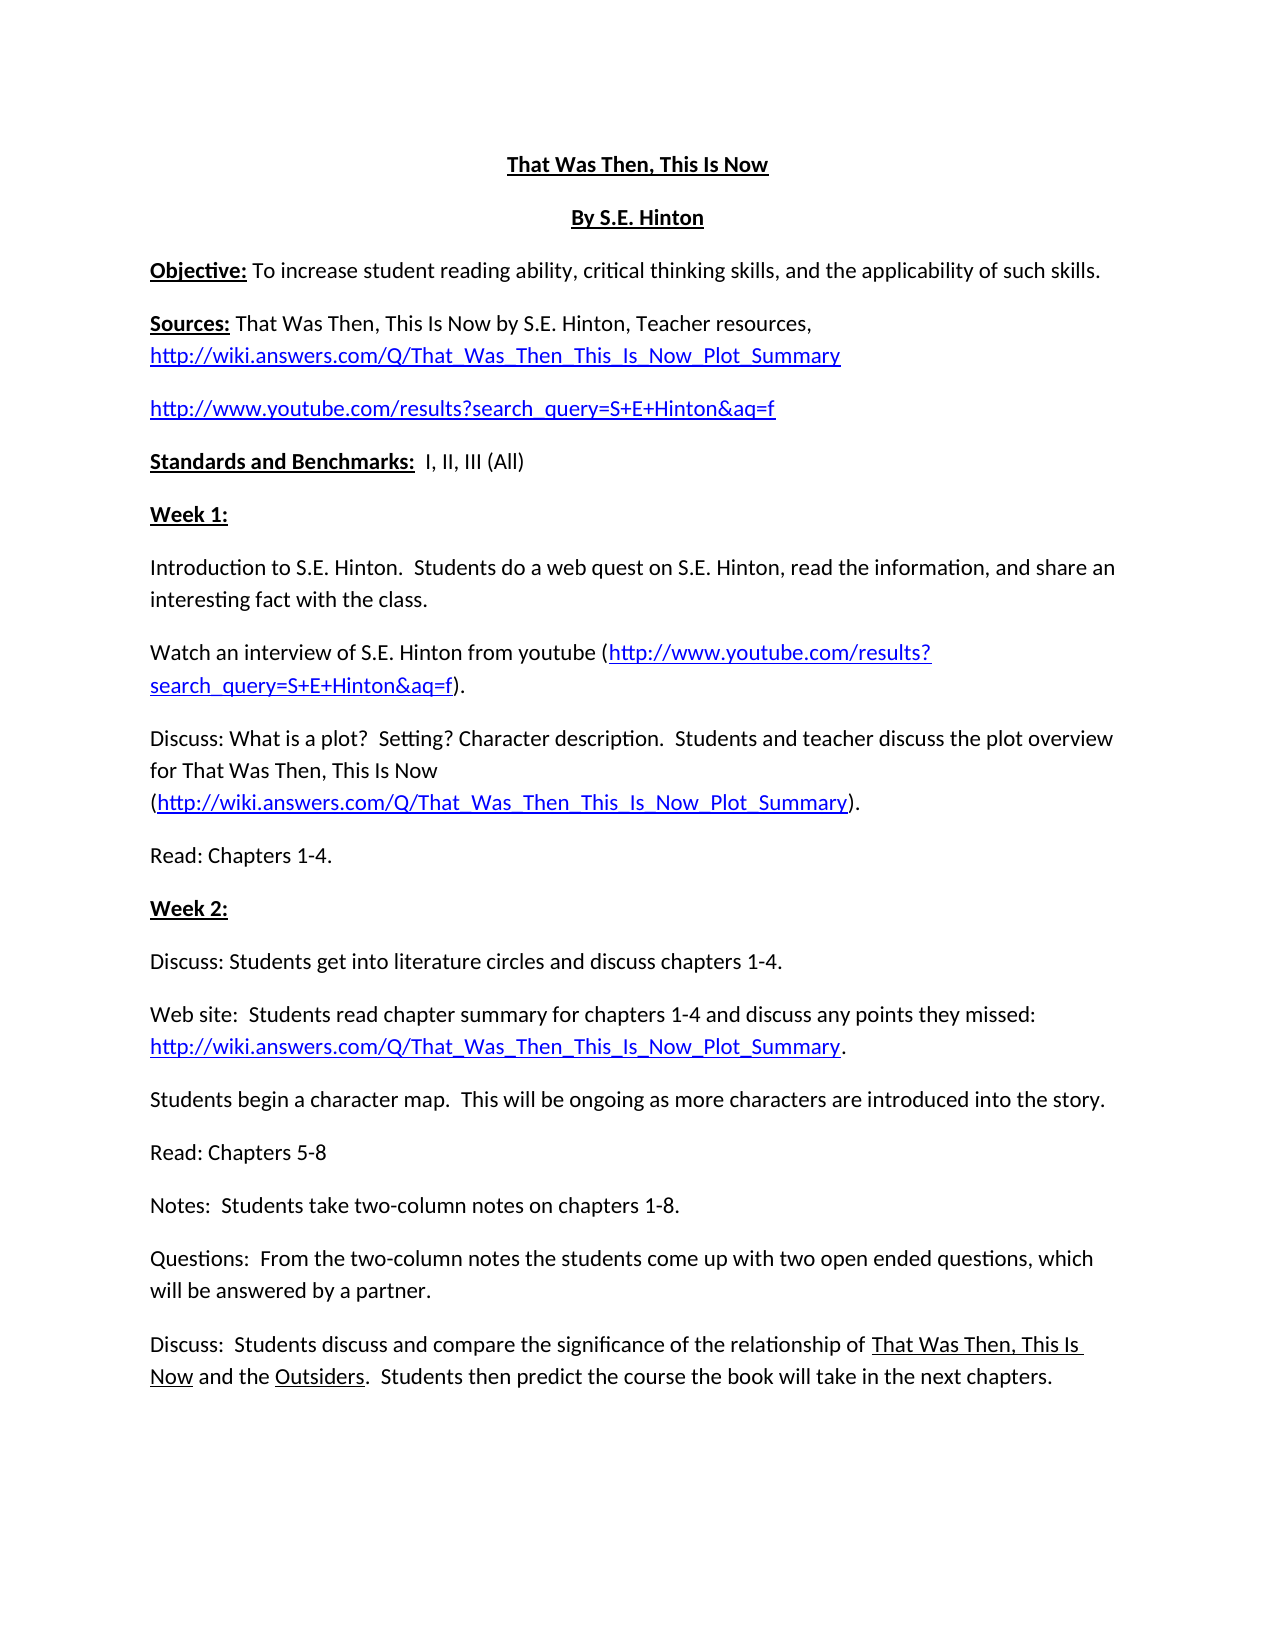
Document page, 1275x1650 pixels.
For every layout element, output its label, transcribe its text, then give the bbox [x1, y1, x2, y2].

text Read: Chapters 5-8 [150, 1138, 1125, 1166]
text Watch an interview of S.E. Hinton from youtube (http://www.youtube.com/results?search_query=S+E+Hinton&aq=f). [150, 638, 1125, 699]
text Discuss: Students discuss and compare the significance of the relationship of That Was Then, This Is Now and the Outsiders. Students then predict the course the book will take in the next chapters. [150, 1330, 1125, 1390]
text Week 1: [150, 500, 1125, 528]
text Discuss: Students get into literature circles and discuss chapters 1-4. [150, 947, 1125, 975]
text By S.E. Hinton [150, 203, 1125, 231]
text Questions: From the two-column notes the students come up with two open ended questions, which will be answered by a partner. [150, 1244, 1125, 1305]
text That Was Then, This Is Now [150, 150, 1125, 178]
text Students begin a character map. This will be ongoing as more characters are introduced into the story. [150, 1085, 1125, 1113]
text Read: Chapters 1-4. [150, 841, 1125, 869]
text Introduction to S.E. Hinton. Students do a web quest on S.E. Hinton, read the information, and share an interesting fact with the class. [150, 553, 1125, 613]
text Notes: Students take two-column notes on chapters 1-8. [150, 1191, 1125, 1219]
text Sources: That Was Then, This Is Now by S.E. Hinton, Teacher resources, http://wiki.answers.com/Q/That_Was_Then_This_Is_Now_Plot_Summary [150, 309, 1125, 369]
text Discuss: What is a plot? Setting? Character description. Students and teacher discuss the plot overview for That Was Then, This Is Now (http://wiki.answers.com/Q/That_Was_Then_This_Is_Now_Plot_Summary). [150, 724, 1125, 816]
text Standards and Benchmarks: I, II, III (All) [150, 447, 1125, 475]
text Web site: Students read chapter summary for chapters 1-4 and discuss any points they missed: http://wiki.answers.com/Q/That_Was_Then_This_Is_Now_Plot_Summary. [150, 1000, 1125, 1060]
text Week 2: [150, 894, 1125, 922]
text http://www.youtube.com/results?search_query=S+E+Hinton&aq=f [150, 394, 1125, 422]
text Objective: To increase student reading ability, critical thinking skills, and the applicability of such skills. [150, 256, 1125, 284]
